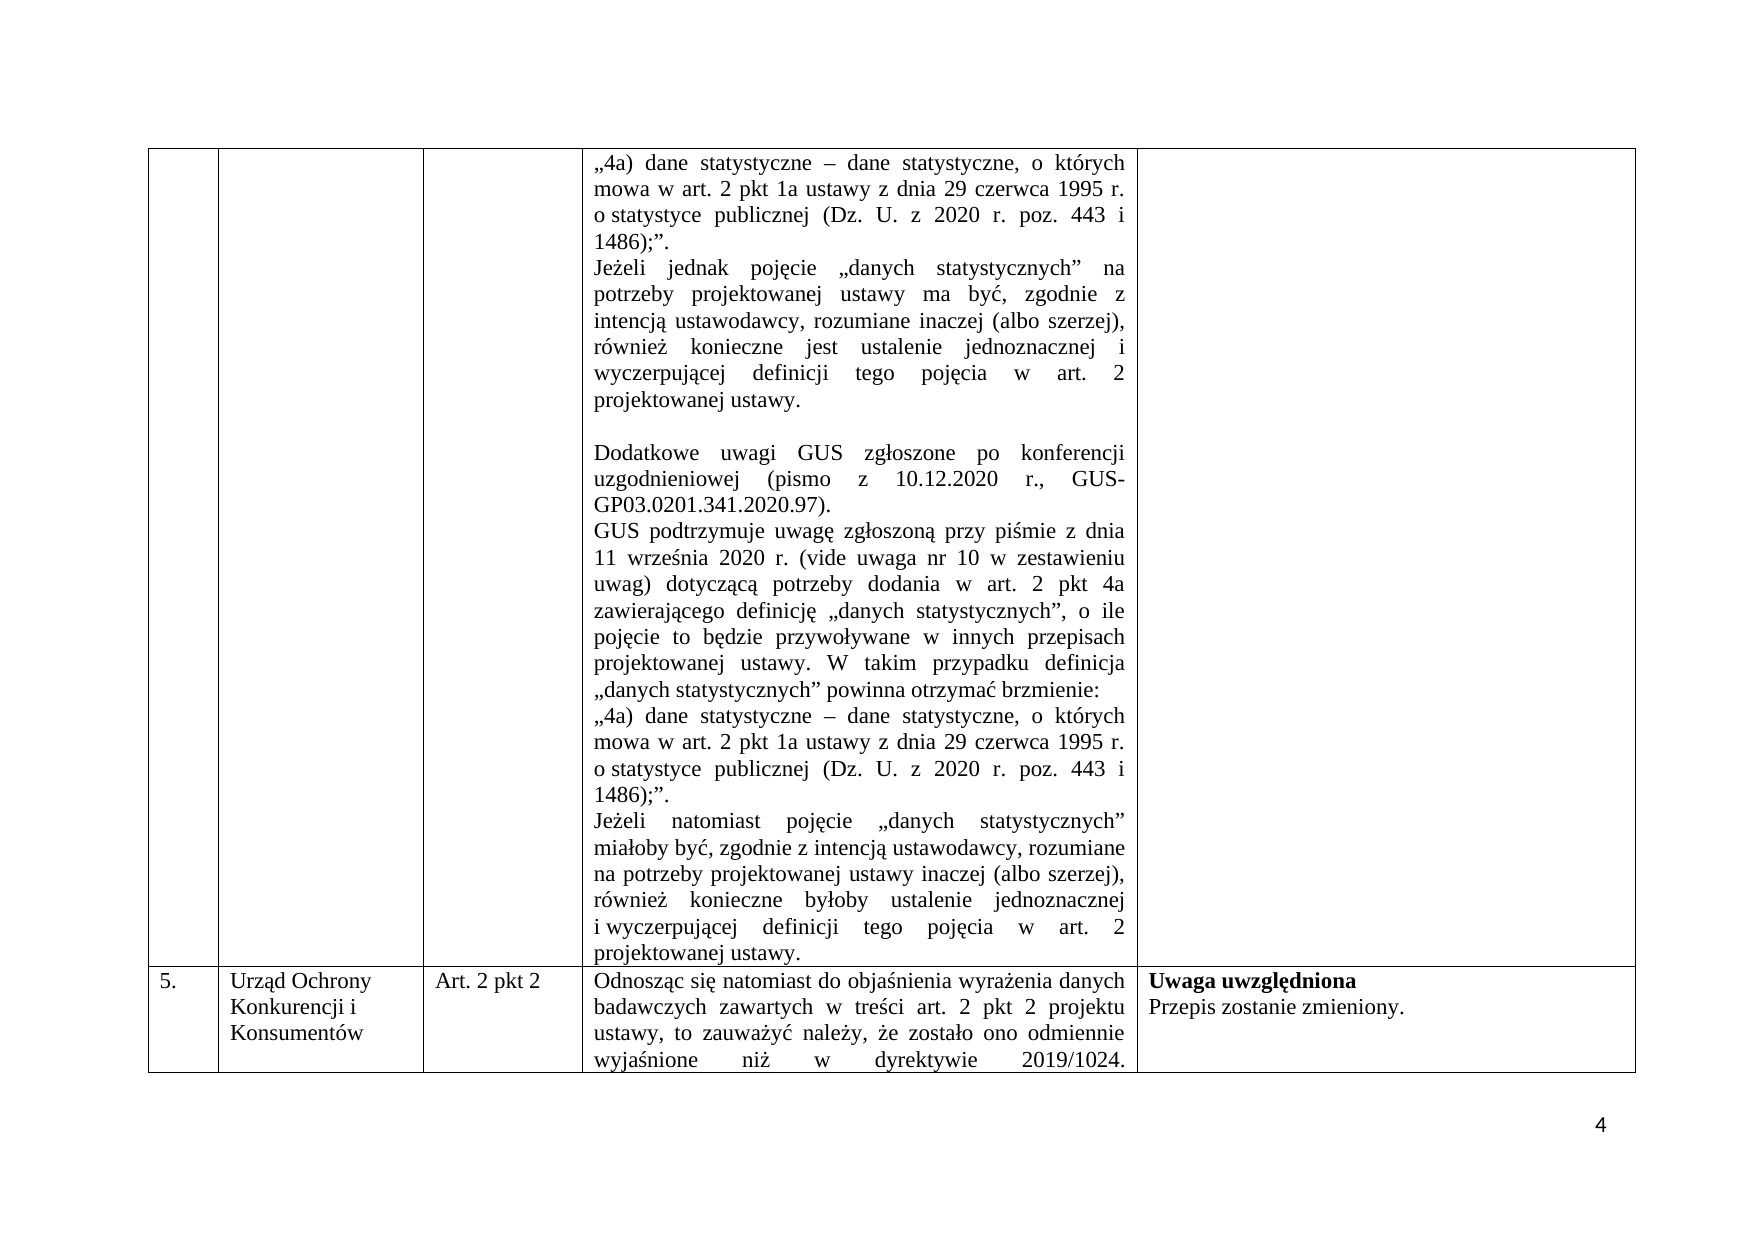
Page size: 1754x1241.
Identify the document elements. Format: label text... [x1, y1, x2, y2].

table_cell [424, 149, 582, 966]
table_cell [1138, 967, 1635, 1072]
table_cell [583, 967, 1137, 1072]
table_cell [583, 149, 1137, 966]
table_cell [219, 967, 423, 1072]
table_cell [219, 149, 423, 966]
table_cell Art. 2 pkt 2 [424, 967, 582, 1072]
table_cell [149, 967, 218, 1072]
table_cell [149, 149, 218, 966]
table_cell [1138, 149, 1635, 966]
